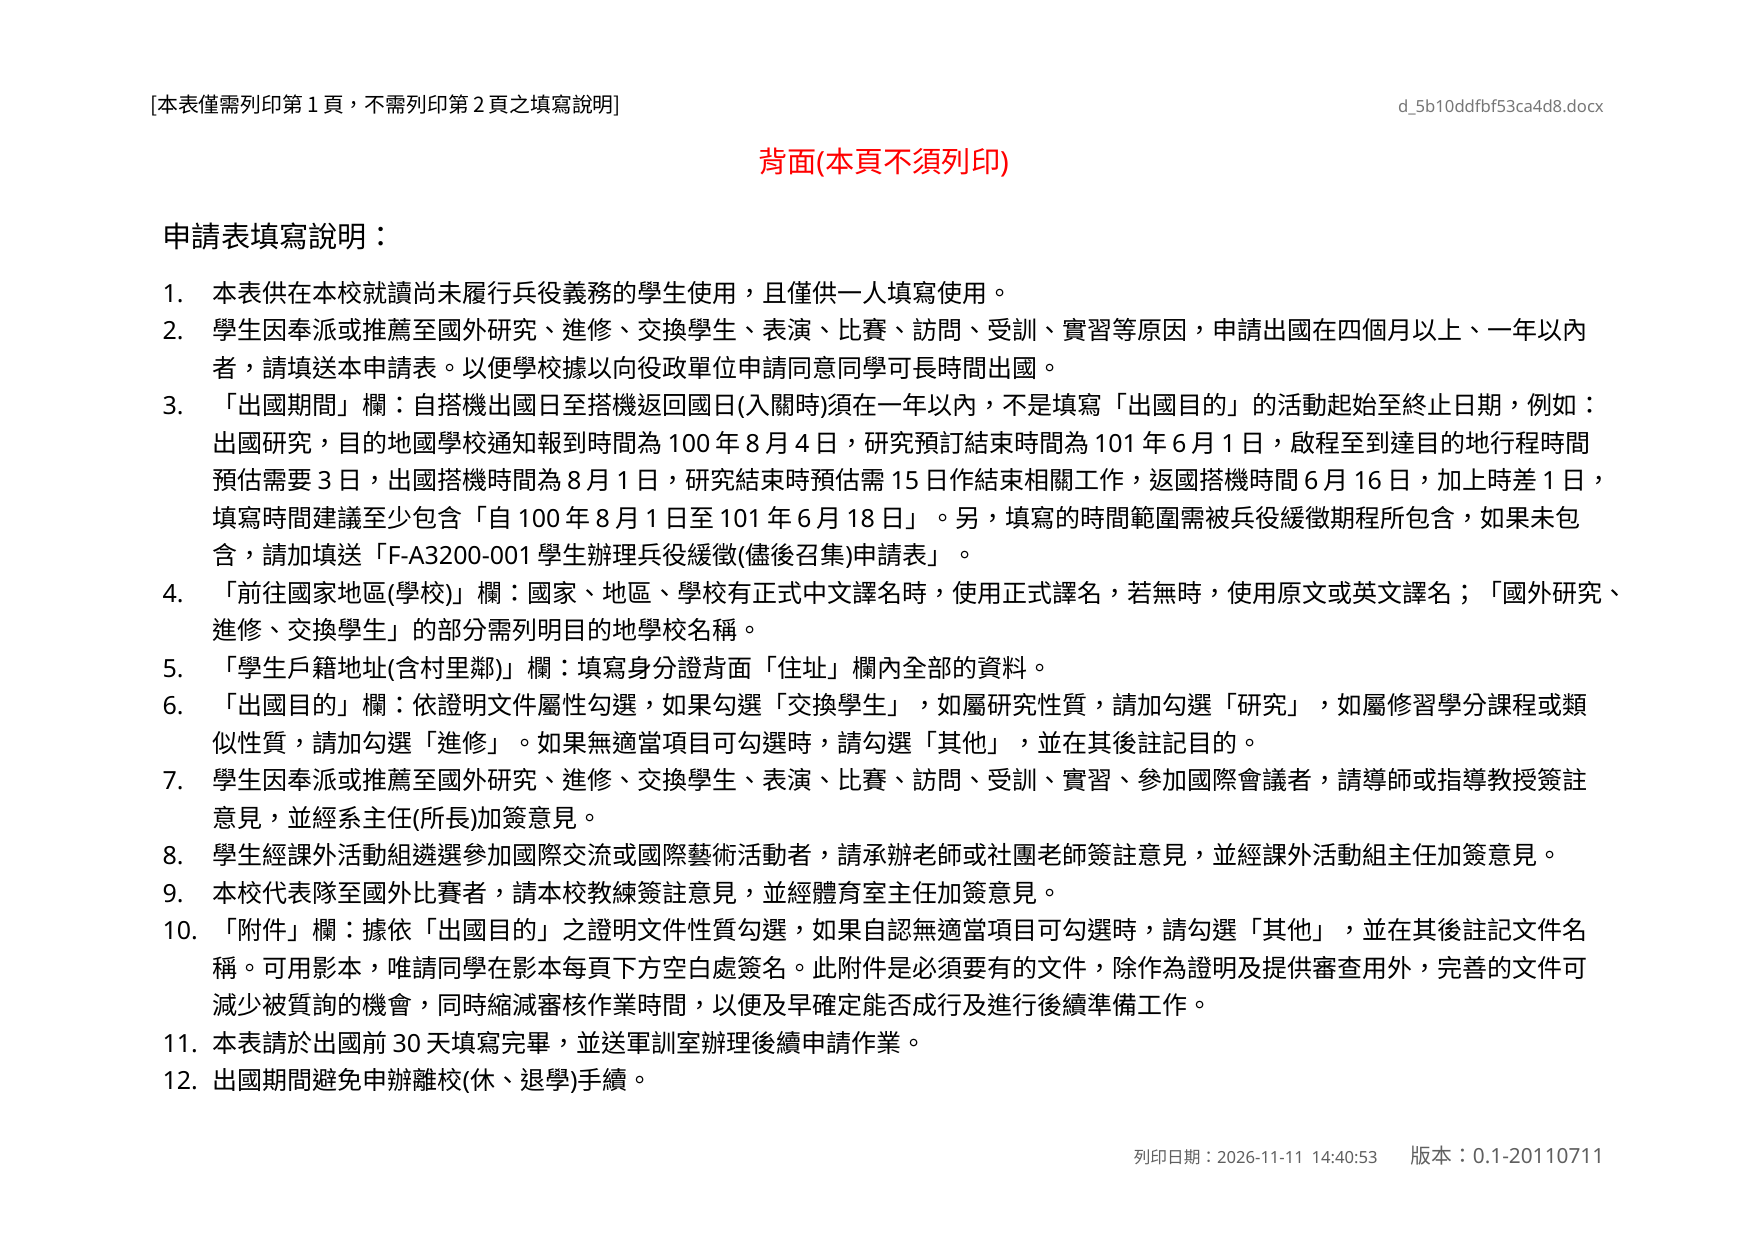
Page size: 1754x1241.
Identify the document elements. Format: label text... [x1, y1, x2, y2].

list 本校代表隊至國外比賽者，請本校教練簽註意見，並經體育室主任加簽意見。 [162, 873, 1604, 910]
list 學生因奉派或推薦至國外研究、進修、交換學生、表演、比賽、訪問、受訓、實習等原因，申請出國在四個月以上、一年以內者，請填送本申請表。以便學校據以向役政單位申請同意同學可長時間出國。 [162, 310, 1604, 385]
list 「出國期間」欄：自搭機出國日至搭機返回國日(入關時)須在一年以內，不是填寫「出國目的」的活動起始至終止日期，例如：出國研究，目的地國學校通知報到時間為100年8月4日，研究預訂結束時間為101年6月1日，啟程至到達目的地行程時間預估需要3日，出國搭機時間為8月1日，研究結束時預估需15日作結束相關工作，返國搭機時間6月16日，加上時差1日，填寫時間建議至少包含「自100年8月1日至101年6月18日」。另，填寫的時間範圍需被兵役緩徵期程所包含，如果未包含，請加填送「F-A3200-001學生辦理兵役緩徵(儘後召集)申請表」。 [162, 385, 1604, 573]
text 申請表填寫說明： [162, 198, 1604, 273]
list 本表供在本校就讀尚未履行兵役義務的學生使用，且僅供一人填寫使用。 [162, 273, 1604, 310]
list 學生經課外活動組遴選參加國際交流或國際藝術活動者，請承辦老師或社團老師簽註意見，並經課外活動組主任加簽意見。 [162, 835, 1604, 873]
list 「前往國家地區(學校)」欄：國家、地區、學校有正式中文譯名時，使用正式譯名，若無時，使用原文或英文譯名；「國外研究、進修、交換學生」的部分需列明目的地學校名稱。 [162, 573, 1604, 648]
list 「出國目的」欄：依證明文件屬性勾選，如果勾選「交換學生」，如屬研究性質，請加勾選「研究」，如屬修習學分課程或類似性質，請加勾選「進修」。如果無適當項目可勾選時，請勾選「其他」，並在其後註記目的。 [162, 685, 1604, 760]
list 出國期間避免申辦離校(休、退學)手續。 [162, 1060, 1604, 1098]
list 「附件」欄：據依「出國目的」之證明文件性質勾選，如果自認無適當項目可勾選時，請勾選「其他」，並在其後註記文件名稱。可用影本，唯請同學在影本每頁下方空白處簽名。此附件是必須要有的文件，除作為證明及提供審查用外，完善的文件可減少被質詢的機會，同時縮減審核作業時間，以便及早確定能否成行及進行後續準備工作。 [162, 910, 1604, 1023]
list 本表請於出國前30天填寫完畢，並送軍訓室辦理後續申請作業。 [162, 1023, 1604, 1060]
list 學生因奉派或推薦至國外研究、進修、交換學生、表演、比賽、訪問、受訓、實習、參加國際會議者，請導師或指導教授簽註意見，並經系主任(所長)加簽意見。 [162, 760, 1604, 835]
list 「學生戶籍地址(含村里鄰)」欄：填寫身分證背面「住址」欄內全部的資料。 [162, 648, 1604, 685]
text 背面(本頁不須列印) [162, 123, 1604, 198]
